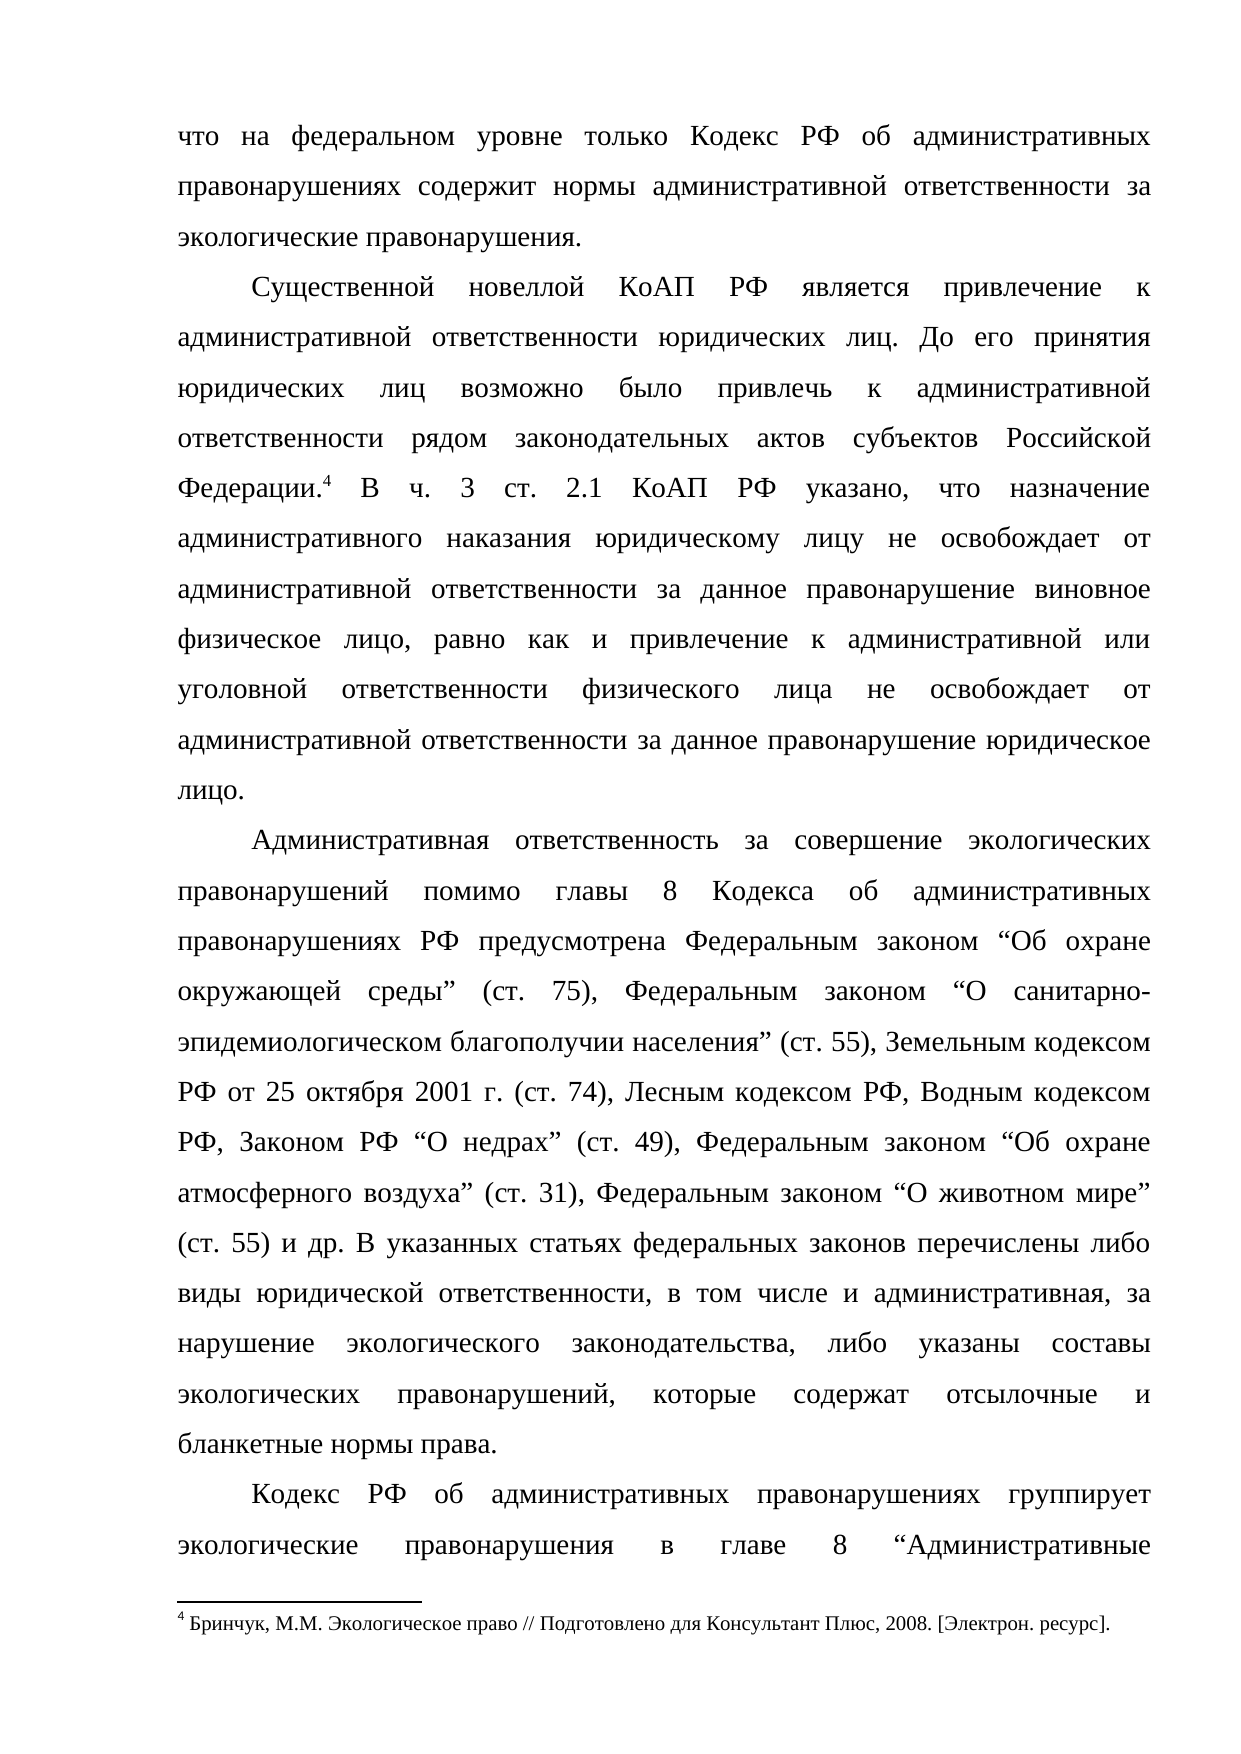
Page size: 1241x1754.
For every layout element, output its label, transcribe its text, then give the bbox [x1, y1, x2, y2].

text Существенной новеллой КоАП РФ является привлечение к административной ответственности юридических лиц. До его принятия юридических лиц возможно было привлечь к административной ответственности рядом законодательных актов субъектов Российской Федерации. В ч. 3 ст. 2.1 КоАП РФ указано, что назначение административного наказания юридическому лицу не освобождает от административной ответственности за данное правонарушение виновное физическое лицо, равно как и привлечение к административной или уголовной ответственности физического лица не освобождает от административной ответственности за данное правонарушение юридическое лицо. [177, 269, 1152, 806]
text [177, 118, 1152, 252]
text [177, 1477, 1152, 1560]
text Административная ответственность за совершение экологических правонарушений помимо главы 8 Кодекса об административных правонарушениях РФ предусмотрена Федеральным законом “Об охране окружающей среды” (ст. 75), Федеральным законом “О санитарно-эпидемиологическом благополучии населения” (ст. 55), Земельным кодексом РФ от 25 октября 2001 г. (ст. 74), Лесным кодексом РФ, Водным кодексом РФ, Законом РФ “О недрах” (ст. 49), Федеральным законом “Об охране атмосферного воздуха” (ст. 31), Федеральным законом “О животном мире” (ст. 55) и др. В указанных статьях федеральных законов перечислены либо виды юридической ответственности, в том числе и административная, за нарушение экологического законодательства, либо указаны составы экологических правонарушений, которые содержат отсылочные и бланкетные нормы права. [177, 822, 1152, 1460]
